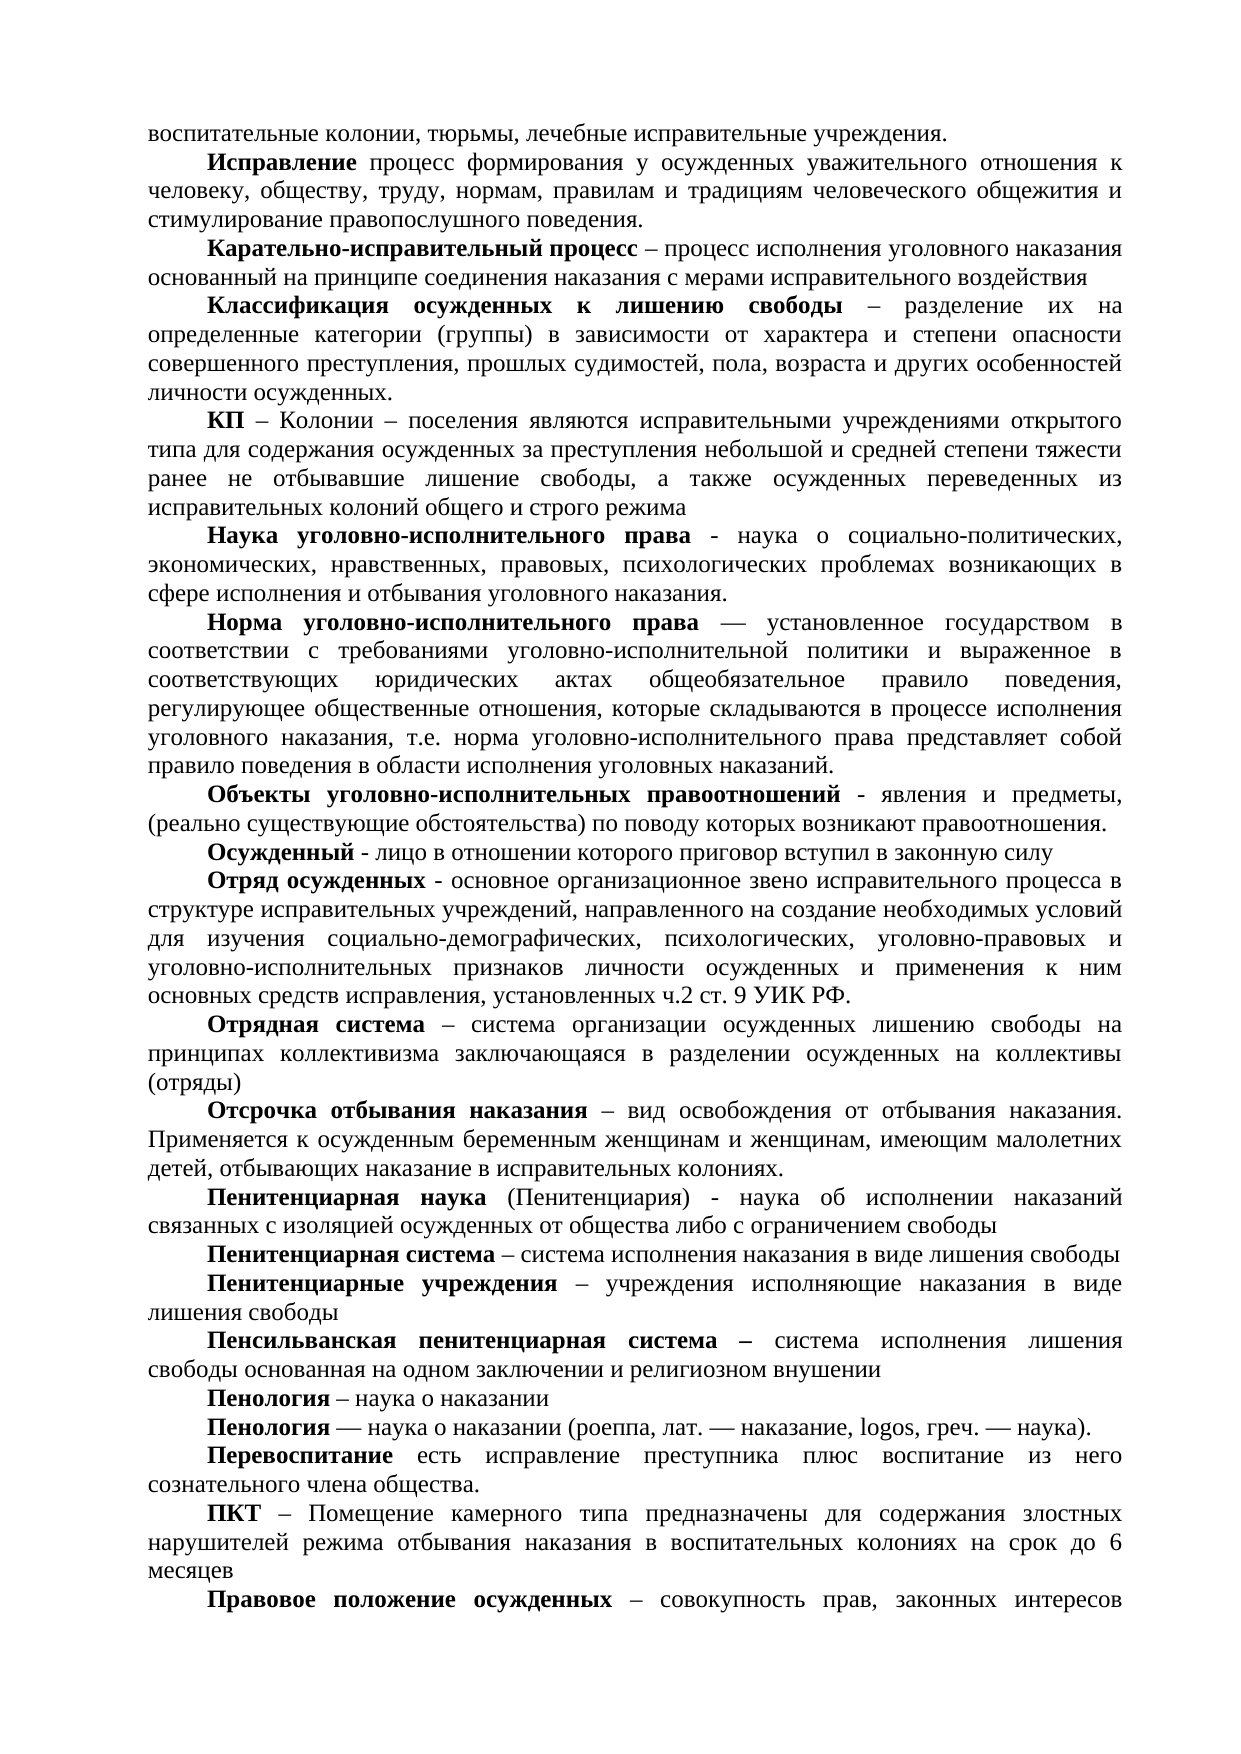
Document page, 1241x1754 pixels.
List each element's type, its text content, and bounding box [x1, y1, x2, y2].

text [148, 1584, 1123, 1613]
text Пенитенциарная система – система исполнения наказания в виде лишения свободы [148, 1239, 1123, 1268]
text ПКТ – Помещение камерного типа предназначены для содержания злостных нарушителей режима отбывания наказания в воспитательных колониях на срок до 6 месяцев [148, 1498, 1123, 1584]
text Наука уголовно-исполнительного права - наука о социально-политических, экономических, нравственных, правовых, психологических проблемах возникающих в сфере исполнения и отбывания уголовного наказания. [148, 521, 1123, 607]
text Объекты уголовно-исполнительных правоотношений - явления и предметы, (реально существующие обстоятельства) по поводу которых возникают правоотношения. [148, 779, 1123, 837]
text Пенология – наука о наказании [148, 1383, 1123, 1412]
text Пенитенциарные учреждения – учреждения исполняющие наказания в виде лишения свободы [148, 1268, 1123, 1326]
text Пенитенциарная наука (Пенитенциария) - наука об исполнении наказаний связанных с изоляцией осужденных от общества либо с ограничением свободы [148, 1182, 1123, 1239]
text Карательно-исправительный процесс – процесс исполнения уголовного наказания основанный на принципе соединения наказания с мерами исправительного воздействия [148, 233, 1123, 291]
text Отрядная система – система организации осужденных лишению свободы на принципах коллективизма заключающаяся в разделении осужденных на коллективы (отряды) [148, 1009, 1123, 1096]
text Норма уголовно-исполнительного права — установленное государством в соответствии с требованиями уголовно-исполнительной политики и выраженное в соответствующих юридических актах общеобязательное правило поведения, регулирующее общественные отношения, которые складываются в процессе исполнения уголовного наказания, т.е. норма уголовно-исполнительного права представляет собой правило поведения в области исполнения уголовных наказаний. [148, 607, 1123, 779]
text Исправление процесс формирования у осужденных уважительного отношения к человеку, обществу, труду, нормам, правилам и традициям человеческого общежития и стимулирование правопослушного поведения. [148, 147, 1123, 233]
text Классификация осужденных к лишению свободы – разделение их на определенные категории (группы) в зависимости от характера и степени опасности совершенного преступления, прошлых судимостей, пола, возраста и других особенностей личности осужденных. [148, 291, 1123, 406]
text Осужденный - лицо в отношении которого приговор вступил в законную силу [148, 837, 1123, 866]
text Отряд осужденных - основное организационное звено исправительного процесса в структуре исправительных учреждений, направлен­ного на создание необходимых условий для изучения социально-де­мографических, психологических, уголовно-правовых и уголовно-исполнительных признаков личности осужденных и применения к ним основных средств исправления, установленных ч.2 ст. 9 УИК РФ. [148, 866, 1123, 1009]
text КП – Колонии – поселения являются исправительными учреждениями открытого типа для содержания осужденных за преступления небольшой и средней степени тяжести ранее не отбывавшие лишение свободы, а также осужденных переведенных из исправительных колоний общего и строго режима [148, 406, 1123, 521]
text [148, 118, 1123, 147]
text Пенология — наука о наказании (роеппа, лат. — наказание, logos, греч. — наука). [148, 1412, 1123, 1441]
text Перевоспитание есть исправление преступника плюс воспитание из него сознательного члена общества. [148, 1441, 1123, 1498]
text Пенсильванская пенитенциарная система – система исполнения лишения свободы основанная на одном заключении и религиозном внушении [148, 1326, 1123, 1383]
text Отсрочка отбывания наказания – вид освобождения от отбывания наказания. Применяется к осужденным беременным женщинам и женщинам, имеющим малолетних детей, отбывающих наказание в исправительных колониях. [148, 1096, 1123, 1182]
